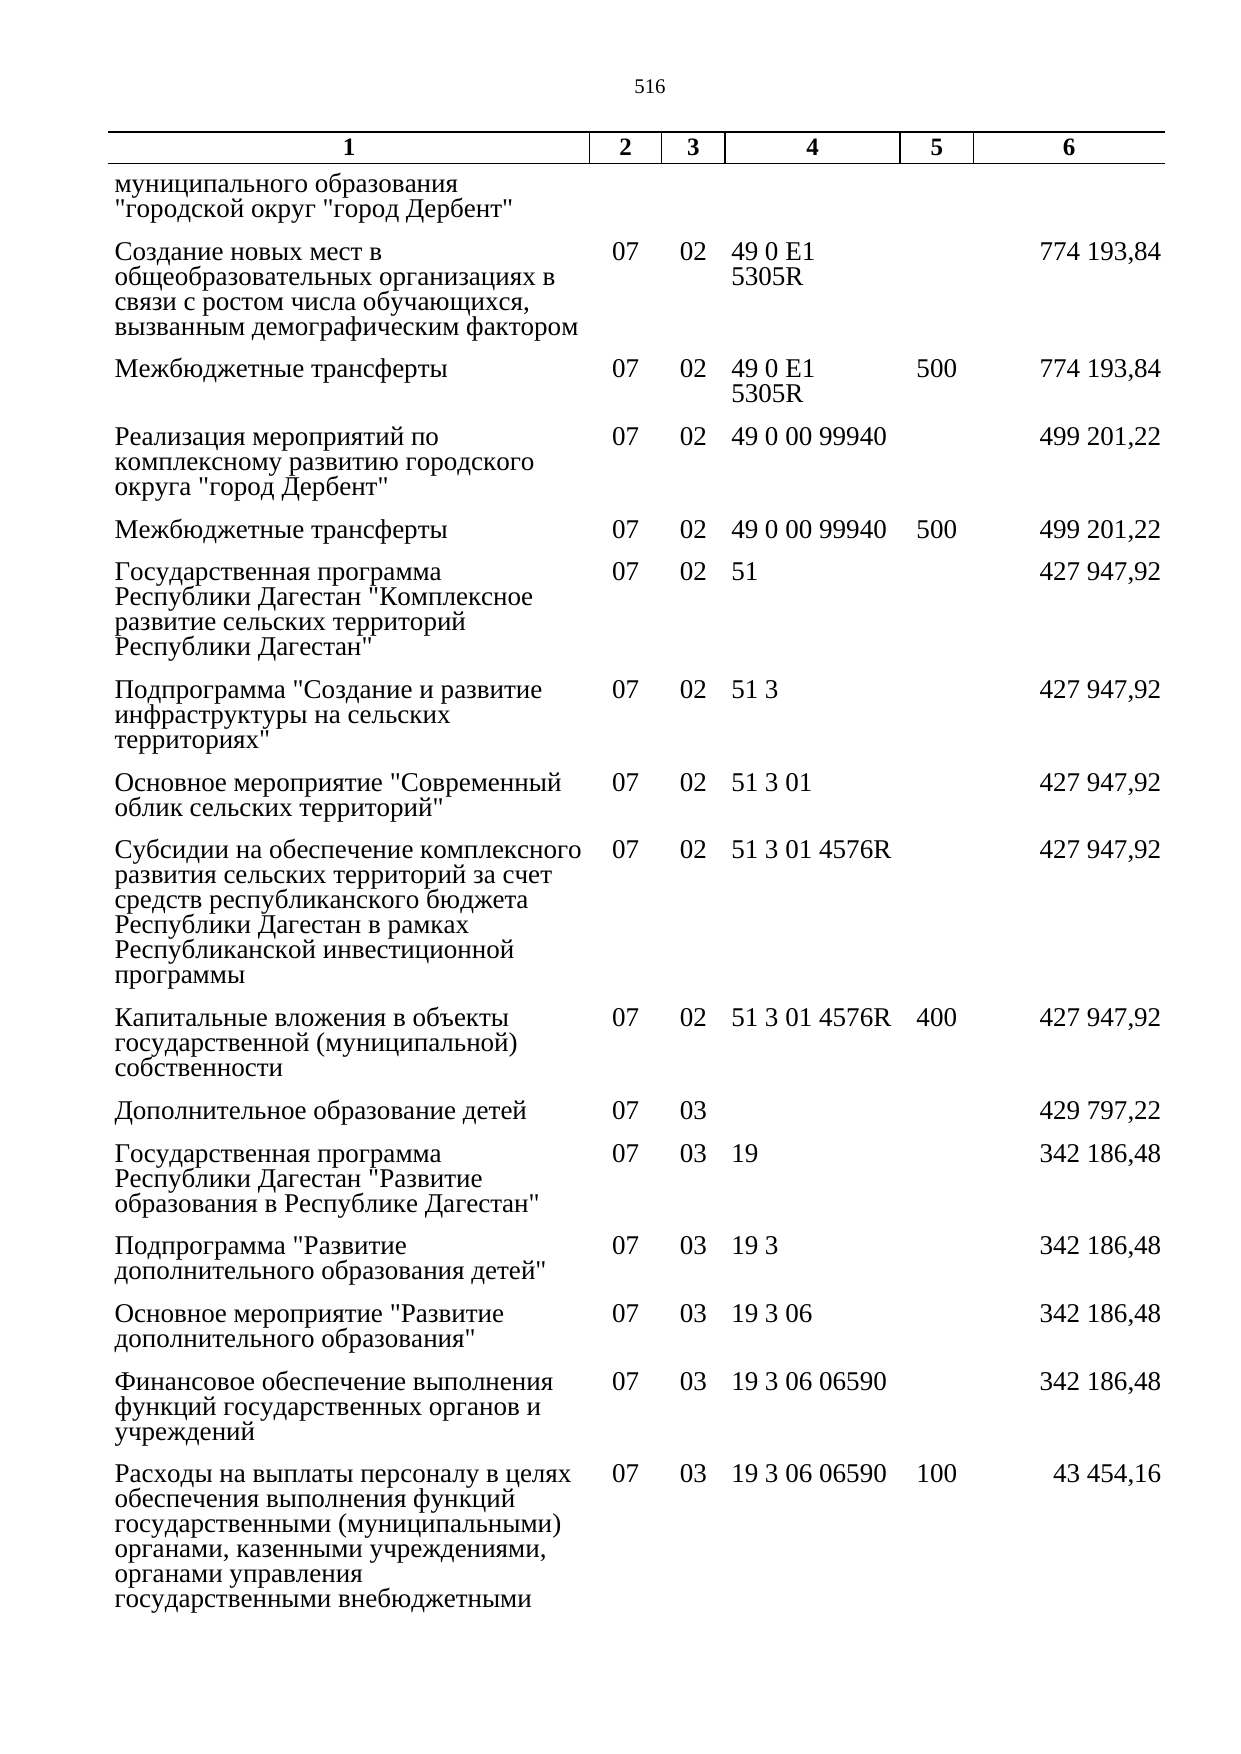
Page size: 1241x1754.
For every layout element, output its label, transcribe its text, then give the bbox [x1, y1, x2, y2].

table_header 6 [974, 133, 1164, 163]
table_header 4 [726, 133, 899, 163]
table_header 1 [108, 133, 589, 163]
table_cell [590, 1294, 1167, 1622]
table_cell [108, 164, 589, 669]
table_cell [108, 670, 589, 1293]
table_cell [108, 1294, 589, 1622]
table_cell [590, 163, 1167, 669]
table_header 5 [901, 133, 973, 163]
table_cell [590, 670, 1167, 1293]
table_header 2 [590, 133, 661, 163]
table_header 3 [662, 133, 724, 163]
